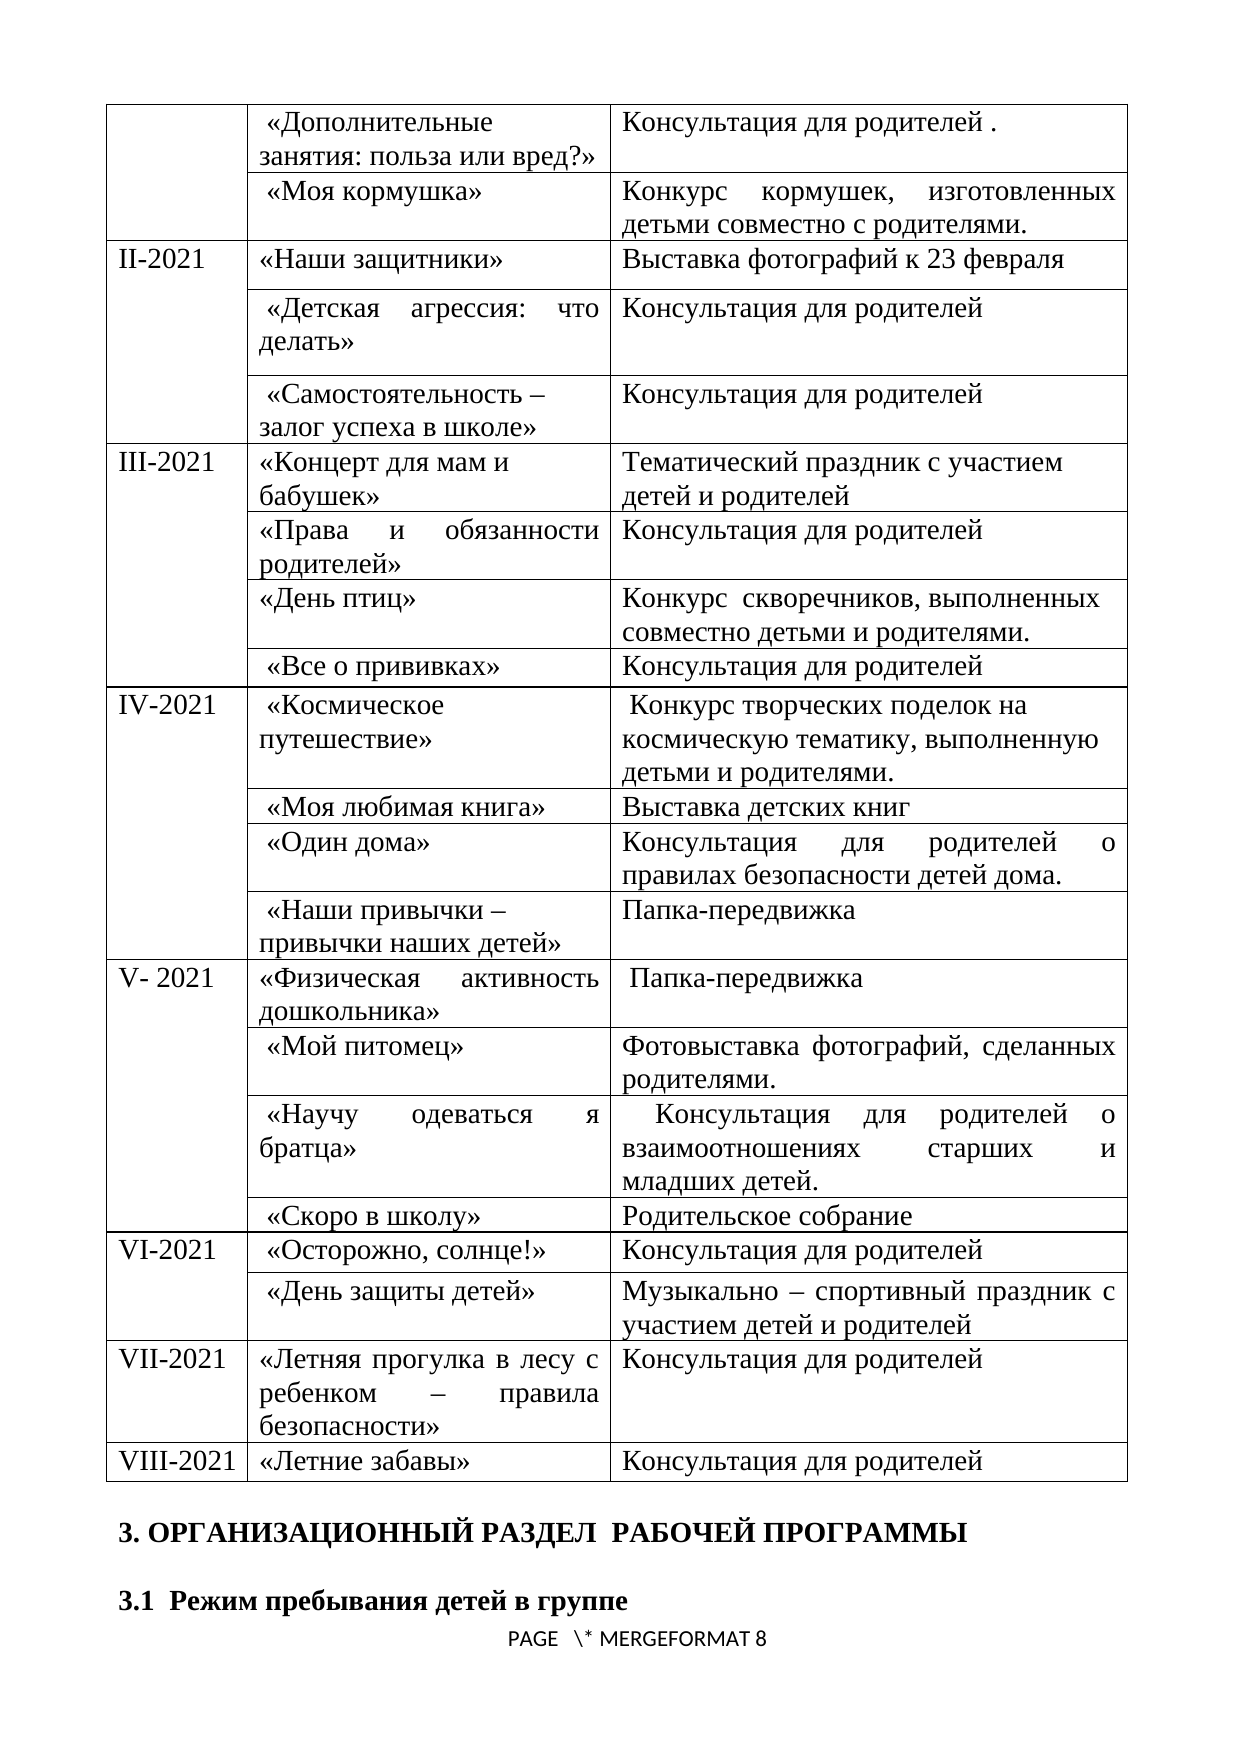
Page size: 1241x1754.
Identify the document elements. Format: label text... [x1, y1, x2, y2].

table_cell «Дополнительные занятия: польза или вред?» [248, 105, 610, 172]
table_cell «Наши защитники» [248, 241, 610, 289]
table_cell «Моя кормушка» [248, 173, 610, 240]
table_cell Тематический праздник с участием детей и родителей [611, 444, 1127, 511]
table_cell III-2021 [107, 444, 247, 686]
table_cell VII-2021 [107, 1341, 247, 1442]
table_cell Консультация для родителей [611, 649, 1127, 686]
table_cell «День защиты детей» [248, 1273, 610, 1340]
table_cell II-2021 [107, 241, 247, 443]
table_cell Консультация для родителей [611, 512, 1127, 579]
table_cell «Наши привычки – привычки наших детей» [248, 892, 610, 959]
table_cell «Скоро в школу» [248, 1198, 610, 1231]
table_cell Папка-передвижка [611, 892, 1127, 959]
text 3. ОРГАНИЗАЦИОННЫЙ РАЗДЕЛ РАБОЧЕЙ ПРОГРАММЫ [118, 1516, 1152, 1549]
table_cell Консультация для родителей . [611, 105, 1127, 172]
table_cell «Детская агрессия: что делать» [248, 290, 610, 375]
table_cell Консультация для родителей [611, 1341, 1127, 1442]
table_cell «Самостоятельность – залог успеха в школе» [248, 376, 610, 443]
table_cell Папка-передвижка [611, 960, 1127, 1027]
text 3.1 Режим пребывания детей в группе [118, 1583, 1152, 1616]
table_cell VIII-2021 [107, 1443, 247, 1481]
table_cell Конкурс творческих поделок на космическую тематику, выполненную детьми и родителями. [611, 688, 1127, 788]
table_cell «Космическое путешествие» [248, 688, 610, 788]
table_cell «Научу одеваться я братца» [248, 1096, 610, 1197]
table_cell Консультация для родителей о взаимоотношениях старших и младших детей. [611, 1096, 1127, 1197]
table_cell «Мой питомец» [248, 1028, 610, 1095]
table_cell VI-2021 [107, 1233, 247, 1340]
table_cell «Моя любимая книга» [248, 789, 610, 823]
table_cell V- 2021 [107, 960, 247, 1231]
table_cell «Осторожно, солнце!» [248, 1233, 610, 1272]
table_cell Консультация для родителей [611, 290, 1127, 375]
table_cell «Концерт для мам и бабушек» [248, 444, 610, 511]
table_cell IV-2021 [107, 688, 247, 959]
table_cell Консультация для родителей [611, 1443, 1127, 1481]
table_cell Выставка детских книг [611, 789, 1127, 823]
table_cell «Физическая активность дошкольника» [248, 960, 610, 1027]
table_cell Фотовыставка фотографий, сделанных родителями. [611, 1028, 1127, 1095]
table_cell Родительское собрание [611, 1198, 1127, 1231]
table_cell Консультация для родителей [611, 1233, 1127, 1272]
table_cell «Все о прививках» [248, 649, 610, 686]
table_cell «Один дома» [248, 824, 610, 891]
table_cell Консультация для родителей [611, 376, 1127, 443]
table_cell Конкурс скворечников, выполненных совместно детьми и родителями. [611, 580, 1127, 647]
table_cell «Летняя прогулка в лесу с ребенком – правила безопасности» [248, 1341, 610, 1442]
table_cell Музыкально – спортивный праздник с участием детей и родителей [611, 1273, 1127, 1340]
table_cell Конкурс кормушек, изготовленных детьми совместно с родителями. [611, 173, 1127, 240]
table_cell «Права и обязанности родителей» [248, 512, 610, 579]
table_cell «Летние забавы» [248, 1443, 610, 1481]
table_cell Выставка фотографий к 23 февраля [611, 241, 1127, 289]
table_cell «День птиц» [248, 580, 610, 647]
table_cell Консультация для родителей о правилах безопасности детей дома. [611, 824, 1127, 891]
